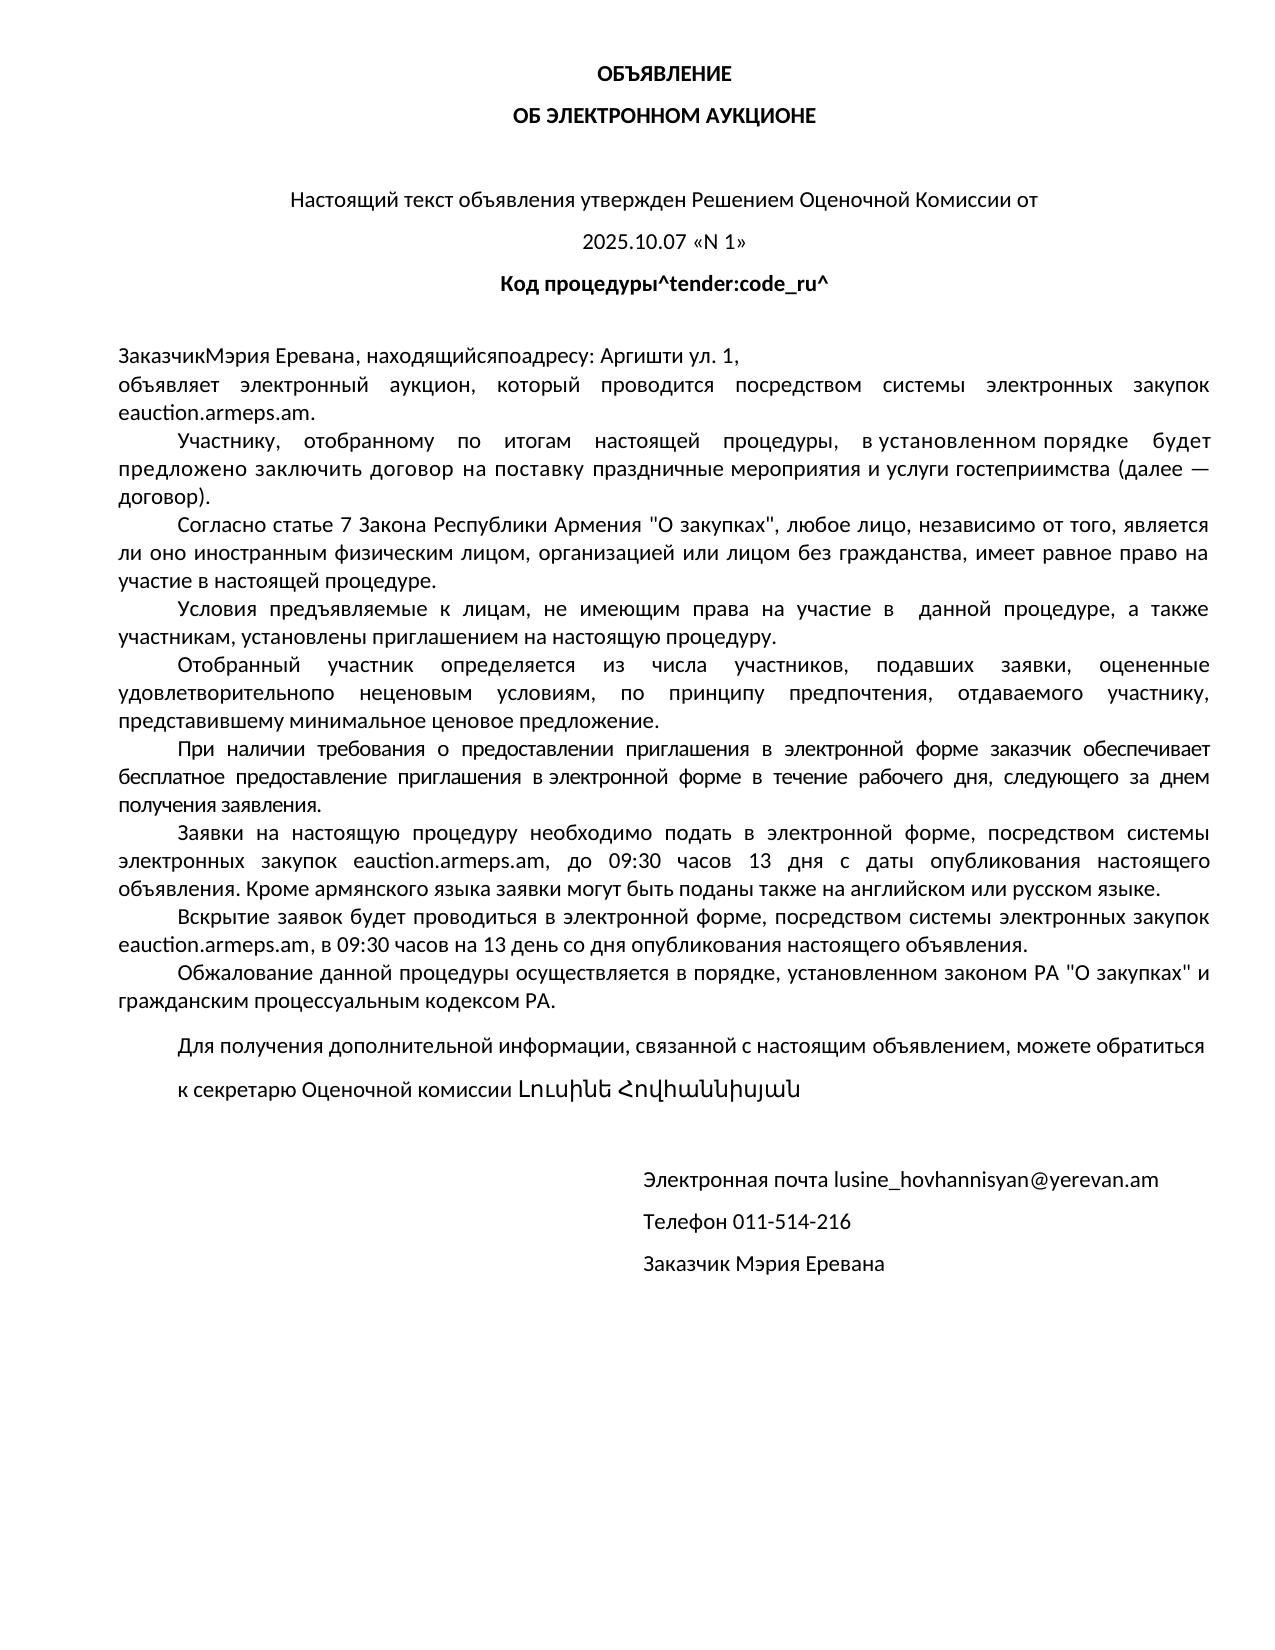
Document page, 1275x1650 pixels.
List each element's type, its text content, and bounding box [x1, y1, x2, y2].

text ЗаказчикМэрия Еревана, находящийсяпоадресу: Аргишти ул. 1, [118, 342, 1211, 370]
text Согласно статье 7 Закона Республики Армения "О закупках", любое лицо, независимо от того, является ли оно иностранным физическим лицом, организацией или лицом без гражданства, имеет равное право на участие в настоящей процедуре. [118, 510, 1211, 594]
text к секретарю Оценочной комиссии Լուսինե Հովհաննիսյան [118, 1076, 1211, 1103]
text Настоящий текст объявления утвержден Решением Оценочной Комиссии от [118, 185, 1211, 213]
text Код процедуры^tender:code_ru^ [118, 269, 1211, 297]
text Участнику, отобранному по итогам настоящей процедуры, в установленном порядке будет предложено заключить договор на поставку праздничные мероприятия и услуги гостеприимства (далее — договор). [118, 426, 1211, 510]
text Вскрытие заявок будет проводиться в электронной форме, посредством системы электронных закупок eauction.armeps.am, в 09:30 часов на 13 день со дня опубликования настоящего объявления. [118, 902, 1211, 958]
text объявляет электронный аукцион, который проводится посредством системы электронных закупок eauction.armeps.am. [118, 370, 1211, 426]
text 2025.10.07 «N 1» [118, 227, 1211, 255]
text ОБЪЯВЛЕНИЕ [118, 59, 1211, 87]
text Отобранный участник определяется из числа участников, подавших заявки, оцененные удовлетворительнопо неценовым условиям, по принципу предпочтения, отдаваемого участнику, представившему минимальное ценовое предложение. [118, 650, 1211, 734]
text ОБ ЭЛЕКТРОННОМ АУКЦИОНЕ [118, 101, 1211, 129]
text Заказчик Мэрия Еревана [643, 1249, 1211, 1277]
text Заявки на настоящую процедуру необходимо подать в электронной форме, посредством системы электронных закупок eauction.armeps.am, до 09:30 часов 13 дня с даты опубликования настоящего объявления. Кроме армянского языка заявки могут быть поданы также на английском или русском языке. [118, 818, 1211, 902]
text Условия предъявляемые к лицам, не имеющим права на участие в данной процедуре, а также участникам, установлены приглашением на настоящую процедуру. [118, 594, 1211, 650]
text Для получения дополнительной информации, связанной с настоящим объявлением, можете обратиться [118, 1031, 1211, 1059]
text Обжалование данной процедуры осуществляется в порядке, установленном законом РА "О закупках" и гражданским процессуальным кодексом РА. [118, 958, 1211, 1014]
text При наличии требования о предоставлении приглашения в электронной форме заказчик обеспечивает бесплатное предоставление приглашения в электронной форме в течение рабочего дня, следующего за днем получения заявления. [118, 734, 1211, 818]
text Телефон 011-514-216 [643, 1207, 1211, 1235]
text Электронная почта lusine_hovhannisyan@yerevan.am [643, 1165, 1211, 1193]
